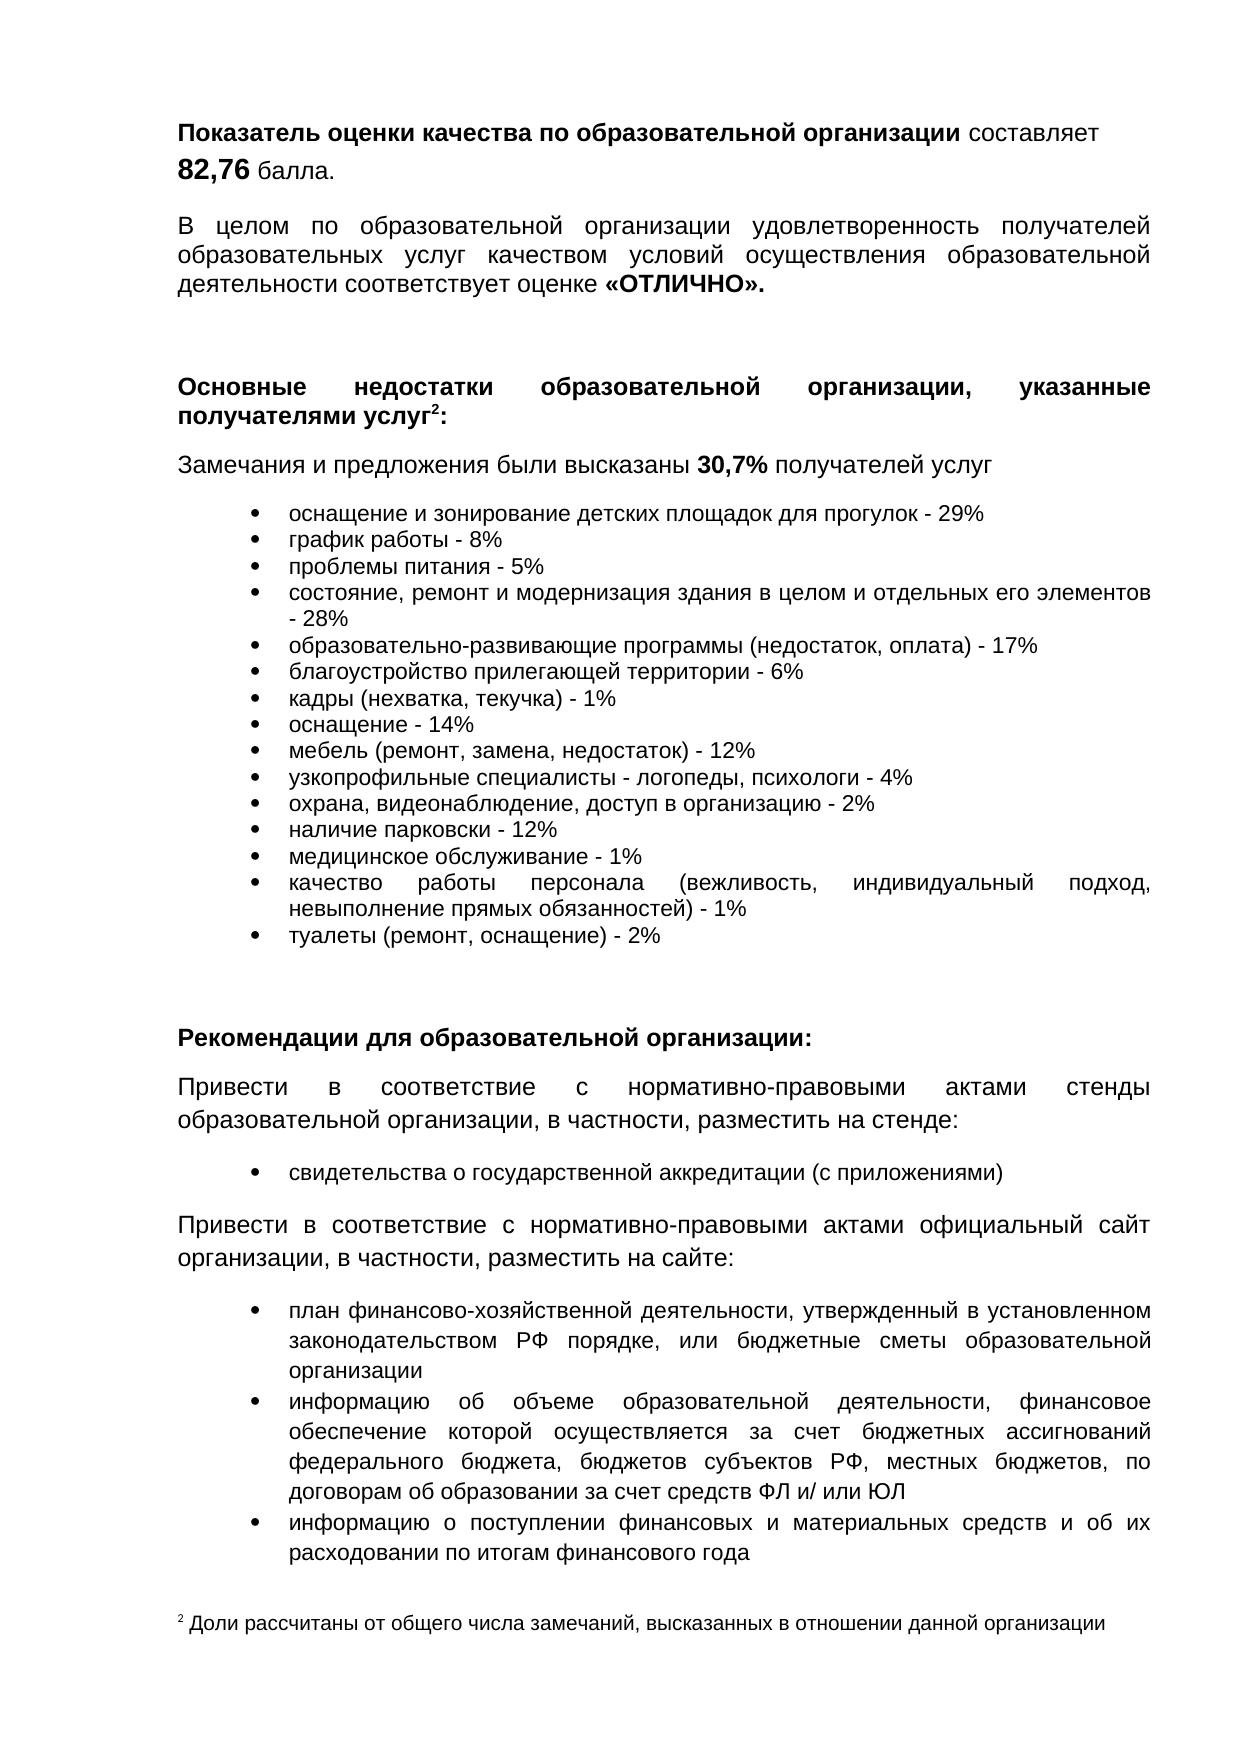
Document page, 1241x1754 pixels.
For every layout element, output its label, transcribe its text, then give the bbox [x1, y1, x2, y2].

list качество работы персонала (вежливость, индивидуальный подход, невыполнение прямых обязанностей) - 1% [251, 869, 1152, 922]
text Показатель оценки качества по образовательной организации составляет 82,76 балла. [177, 118, 1152, 185]
list наличие парковски - 12% [251, 816, 1152, 843]
list образовательно-развивающие программы (недостаток, оплата) - 17% [251, 632, 1152, 658]
text Привести в соответствие с нормативно-правовыми актами официальный сайт организации, в частности, разместить на сайте: [177, 1210, 1152, 1272]
text Привести в соответствие с нормативно-правовыми актами стенды образовательной организации, в частности, разместить на стенде: [177, 1072, 1152, 1134]
list охрана, видеонаблюдение, доступ в организацию - 2% [251, 790, 1152, 816]
list информацию об объеме образовательной деятельности, финансовое обеспечение которой осуществляется за счет бюджетных ассигнований федерального бюджета, бюджетов субъектов РФ, местных бюджетов, по договорам об образовании за счет средств ФЛ и/ или ЮЛ [251, 1388, 1152, 1504]
list туалеты (ремонт, оснащение) - 2% [251, 922, 1152, 948]
list свидетельства о государственной аккредитации (с приложениями) [251, 1159, 1152, 1185]
list состояние, ремонт и модернизация здания в целом и отдельных его элементов - 28% [251, 579, 1152, 632]
text Основные недостатки образовательной организации, указанные получателями услуг: [177, 372, 1152, 429]
list мебель (ремонт, замена, недостаток) - 12% [251, 737, 1152, 763]
list проблемы питания - 5% [251, 553, 1152, 579]
list благоустройство прилегающей территории - 6% [251, 658, 1152, 684]
list оснащение и зонирование детских площадок для прогулок - 29% [251, 500, 1152, 526]
list информацию о поступлении финансовых и материальных средств и об их расходовании по итогам финансового года [251, 1508, 1152, 1565]
text Рекомендации для образовательной организации: [177, 1023, 1152, 1051]
list оснащение - 14% [251, 711, 1152, 737]
text Замечания и предложения были высказаны 30,7% получателей услуг [177, 450, 1152, 479]
list план финансово-хозяйственной деятельности, утвержденный в установленном законодательством РФ порядке, или бюджетные сметы образовательной организации [251, 1297, 1152, 1384]
list кадры (нехватка, текучка) - 1% [251, 684, 1152, 711]
list график работы - 8% [251, 526, 1152, 553]
text В целом по образовательной организации удовлетворенность получателей образовательных услуг качеством условий осуществления образовательной деятельности соответствует оценке «ОТЛИЧНО». [177, 211, 1152, 297]
list медицинское обслуживание - 1% [251, 843, 1152, 869]
list узкопрофильные специалисты - логопеды, психологи - 4% [251, 763, 1152, 790]
